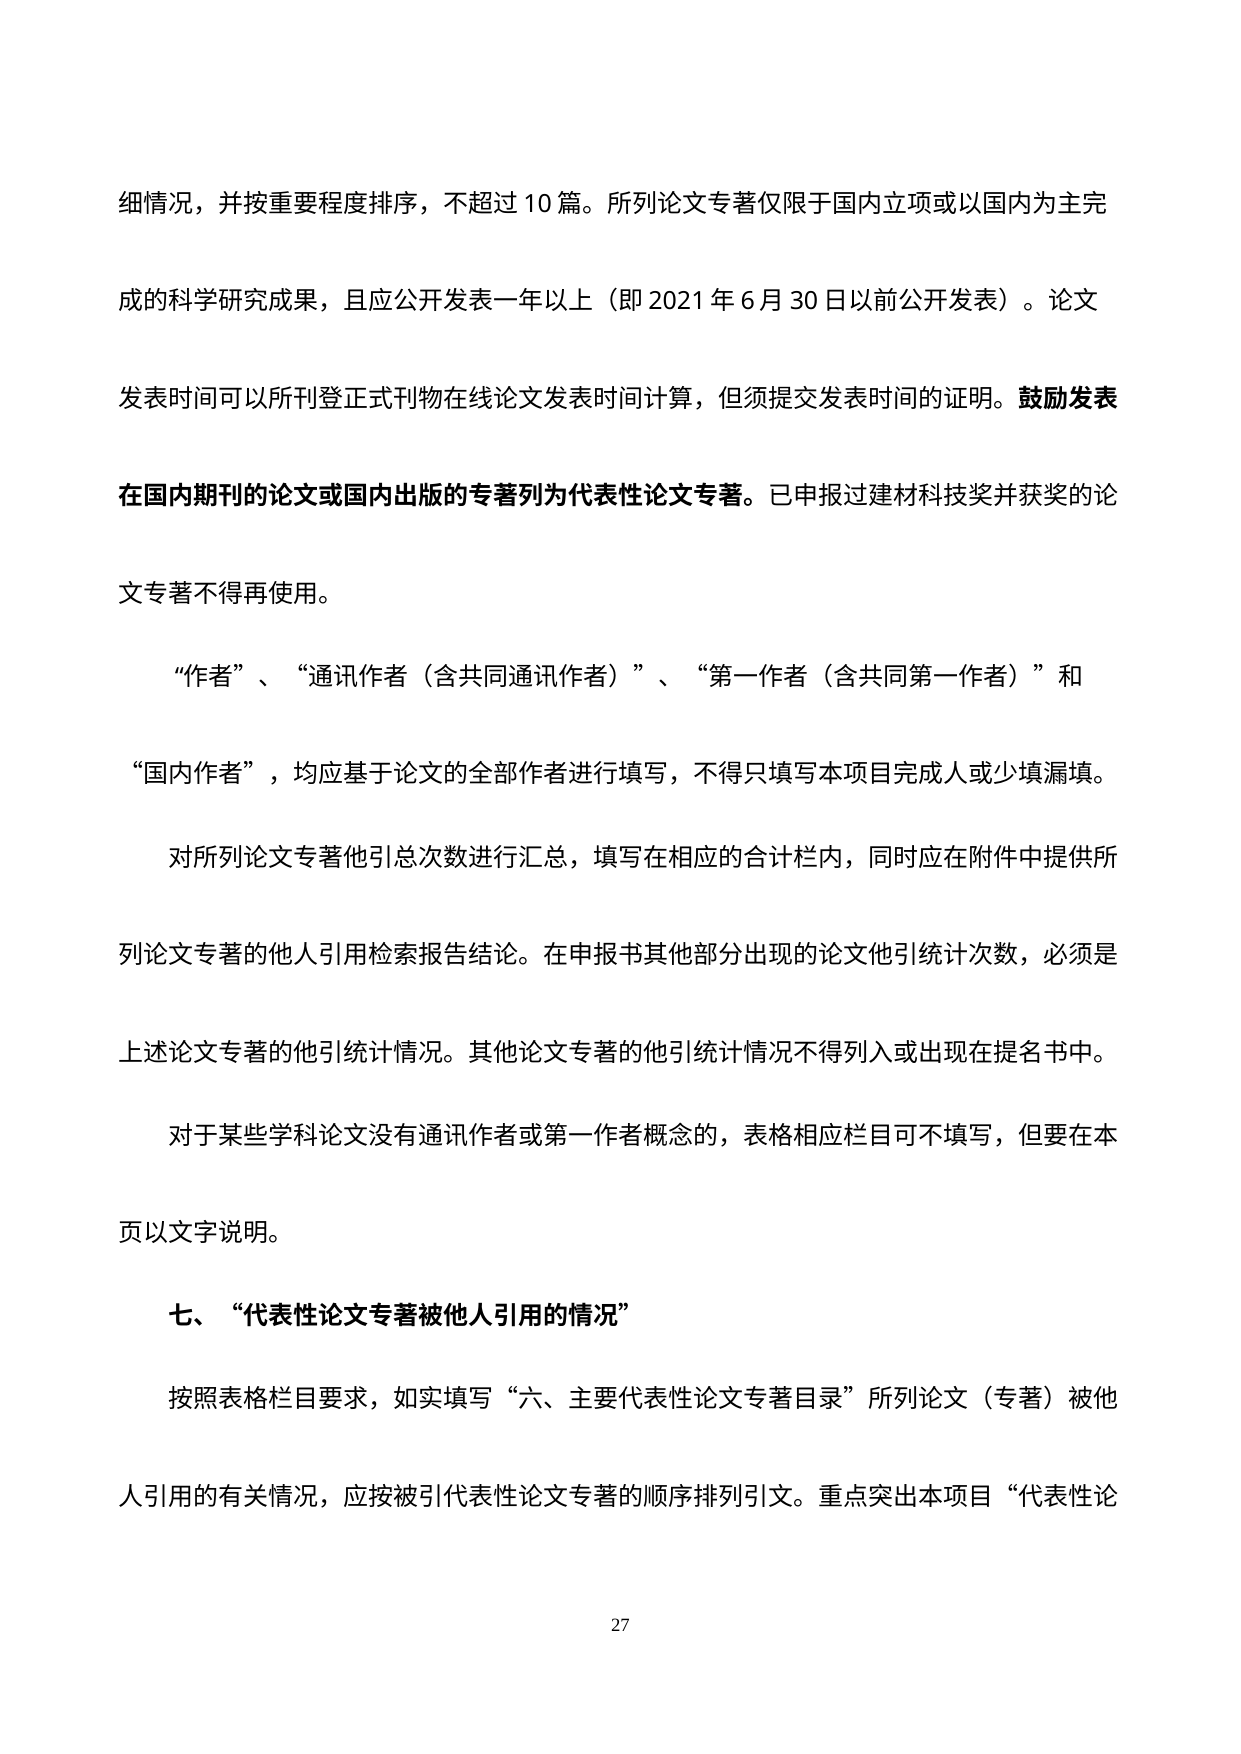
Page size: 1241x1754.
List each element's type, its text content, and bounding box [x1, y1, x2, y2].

text “作者”、“通讯作者（含共同通讯作者）”、“第一作者（含共同第一作者）”和“国内作者”，均应基于论文的全部作者进行填写，不得只填写本项目完成人或少填漏填。 [118, 642, 1122, 804]
text 七、“代表性论文专著被他人引用的情况” [118, 1281, 1122, 1346]
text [118, 1364, 1122, 1527]
text 对于某些学科论文没有通讯作者或第一作者概念的，表格相应栏目可不填写，但要在本页以文字说明。 [118, 1101, 1122, 1263]
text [118, 169, 1122, 624]
text 对所列论文专著他引总次数进行汇总，填写在相应的合计栏内，同时应在附件中提供所列论文专著的他人引用检索报告结论。在申报书其他部分出现的论文他引统计次数，必须是上述论文专著的他引统计情况。其他论文专著的他引统计情况不得列入或出现在提名书中。 [118, 823, 1122, 1083]
